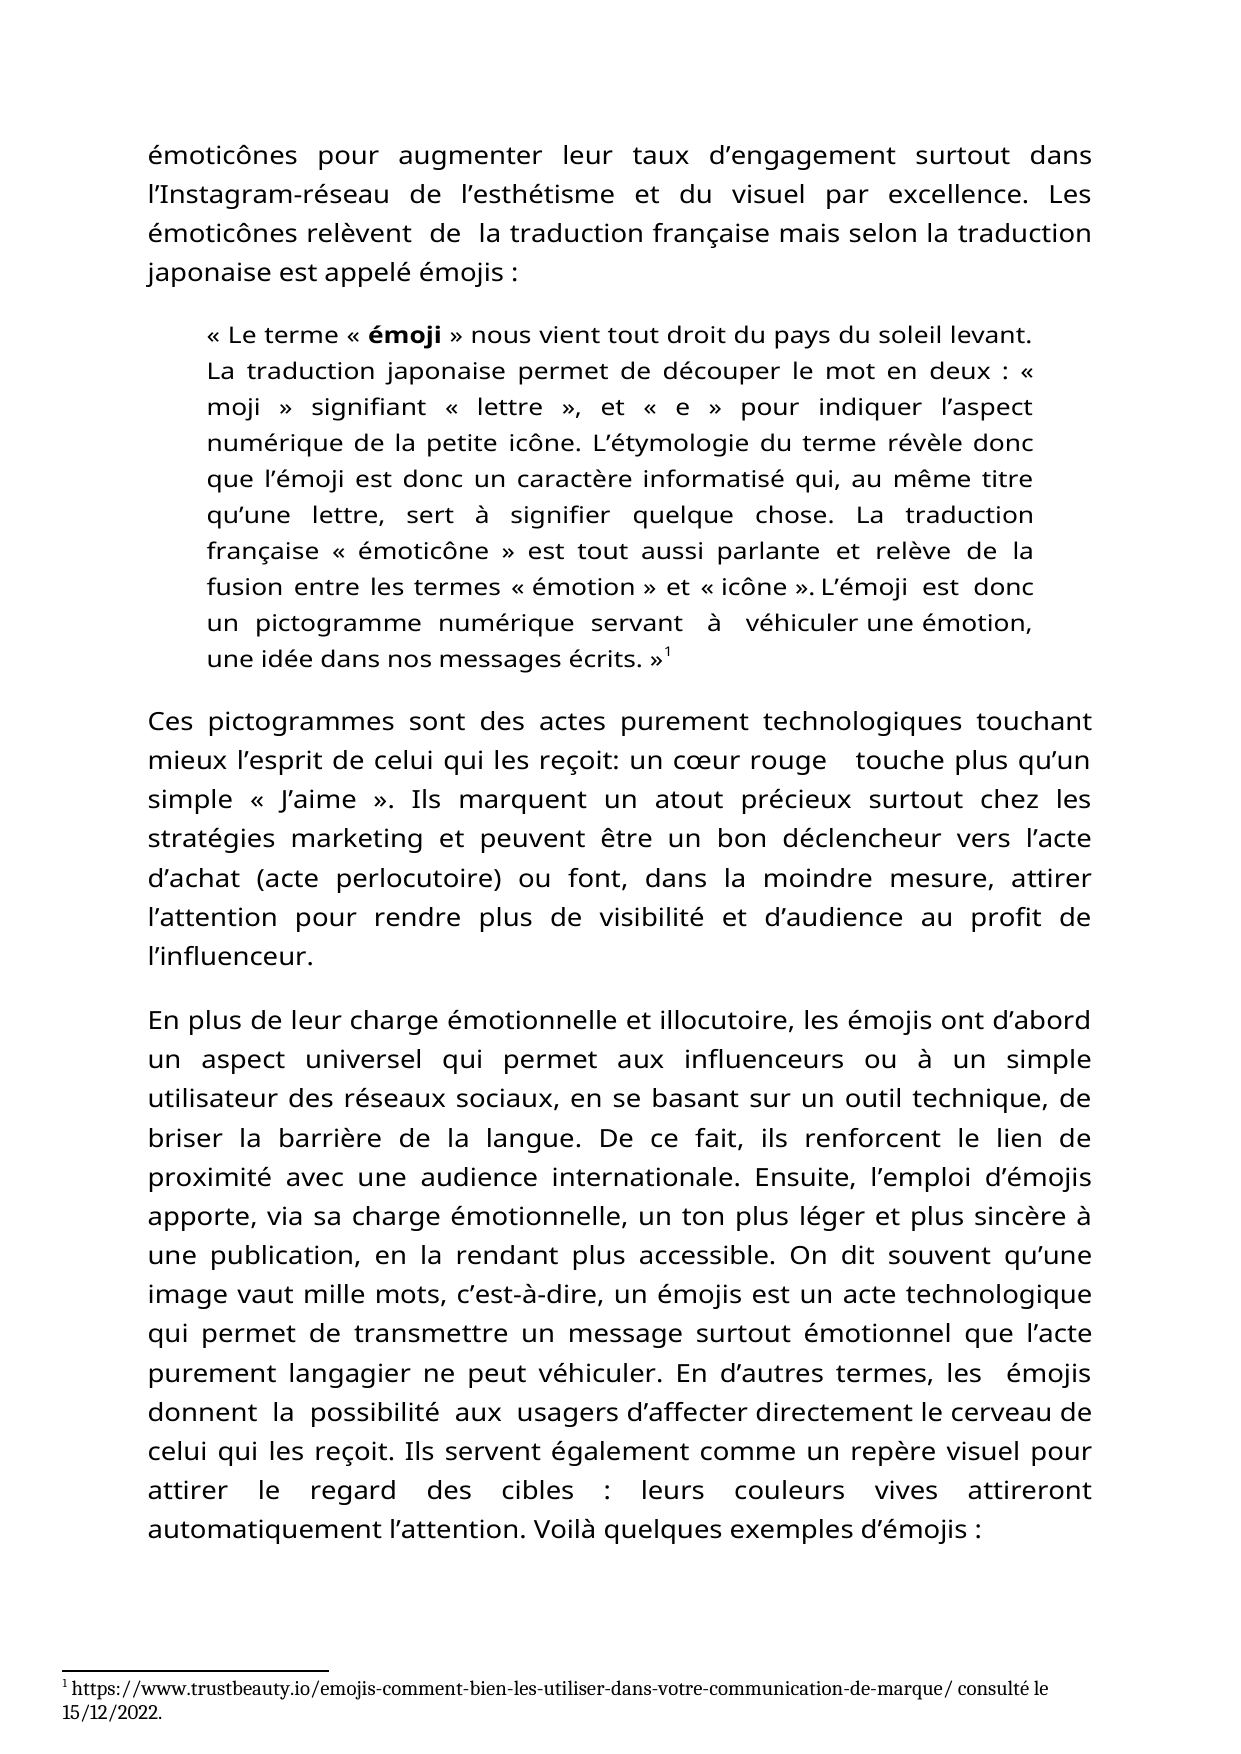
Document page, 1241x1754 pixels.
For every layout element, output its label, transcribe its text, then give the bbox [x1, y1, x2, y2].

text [147, 137, 1093, 289]
text En plus de leur charge émotionnelle et illocutoire, les émojis ont d’abord un aspect universel qui permet aux influenceurs ou à un simple utilisateur des réseaux sociaux, en se basant sur un outil technique, de briser la barrière de la langue. De ce fait, ils renforcent le lien de proximité avec une audience internationale. Ensuite, l’emploi d’émojis apporte, via sa charge émotionnelle, un ton plus léger et plus sincère à une publication, en la rendant plus accessible. On dit souvent qu’une image vaut mille mots, c’est-à-dire, un émojis est un acte technologique qui permet de transmettre un message surtout émotionnel que l’acte purement langagier ne peut véhiculer. En d’autres termes, les émojis donnent la possibilité aux usagers d’affecter directement le cerveau de celui qui les reçoit. Ils servent également comme un repère visuel pour attirer le regard des cibles : leurs couleurs vives attireront automatiquement l’attention. Voilà quelques exemples d’émojis : [147, 1003, 1093, 1546]
text Ces pictogrammes sont des actes purement technologiques touchant mieux l’esprit de celui qui les reçoit: un cœur rouge touche plus qu’un simple « J’aime ». Ils marquent un atout précieux surtout chez les stratégies marketing et peuvent être un bon déclencheur vers l’acte d’achat (acte perlocutoire) ou font, dans la moindre mesure, attirer l’attention pour rendre plus de visibilité et d’audience au profit de l’influenceur. [147, 703, 1093, 973]
text « Le terme « émoji » nous vient tout droit du pays du soleil levant. La traduction japonaise permet de découper le mot en deux : « moji » signifiant « lettre », et « e » pour indiquer l’aspect numérique de la petite icône. L’étymologie du terme révèle donc que l’émoji est donc un caractère informatisé qui, au même titre qu’une lettre, sert à signifier quelque chose. La traduction française « émoticône » est tout aussi parlante et relève de la fusion entre les termes « émotion » et « icône ». L’émoji est donc un pictogramme numérique servant à véhiculer une émotion, une idée dans nos messages écrits. » [206, 319, 1034, 674]
